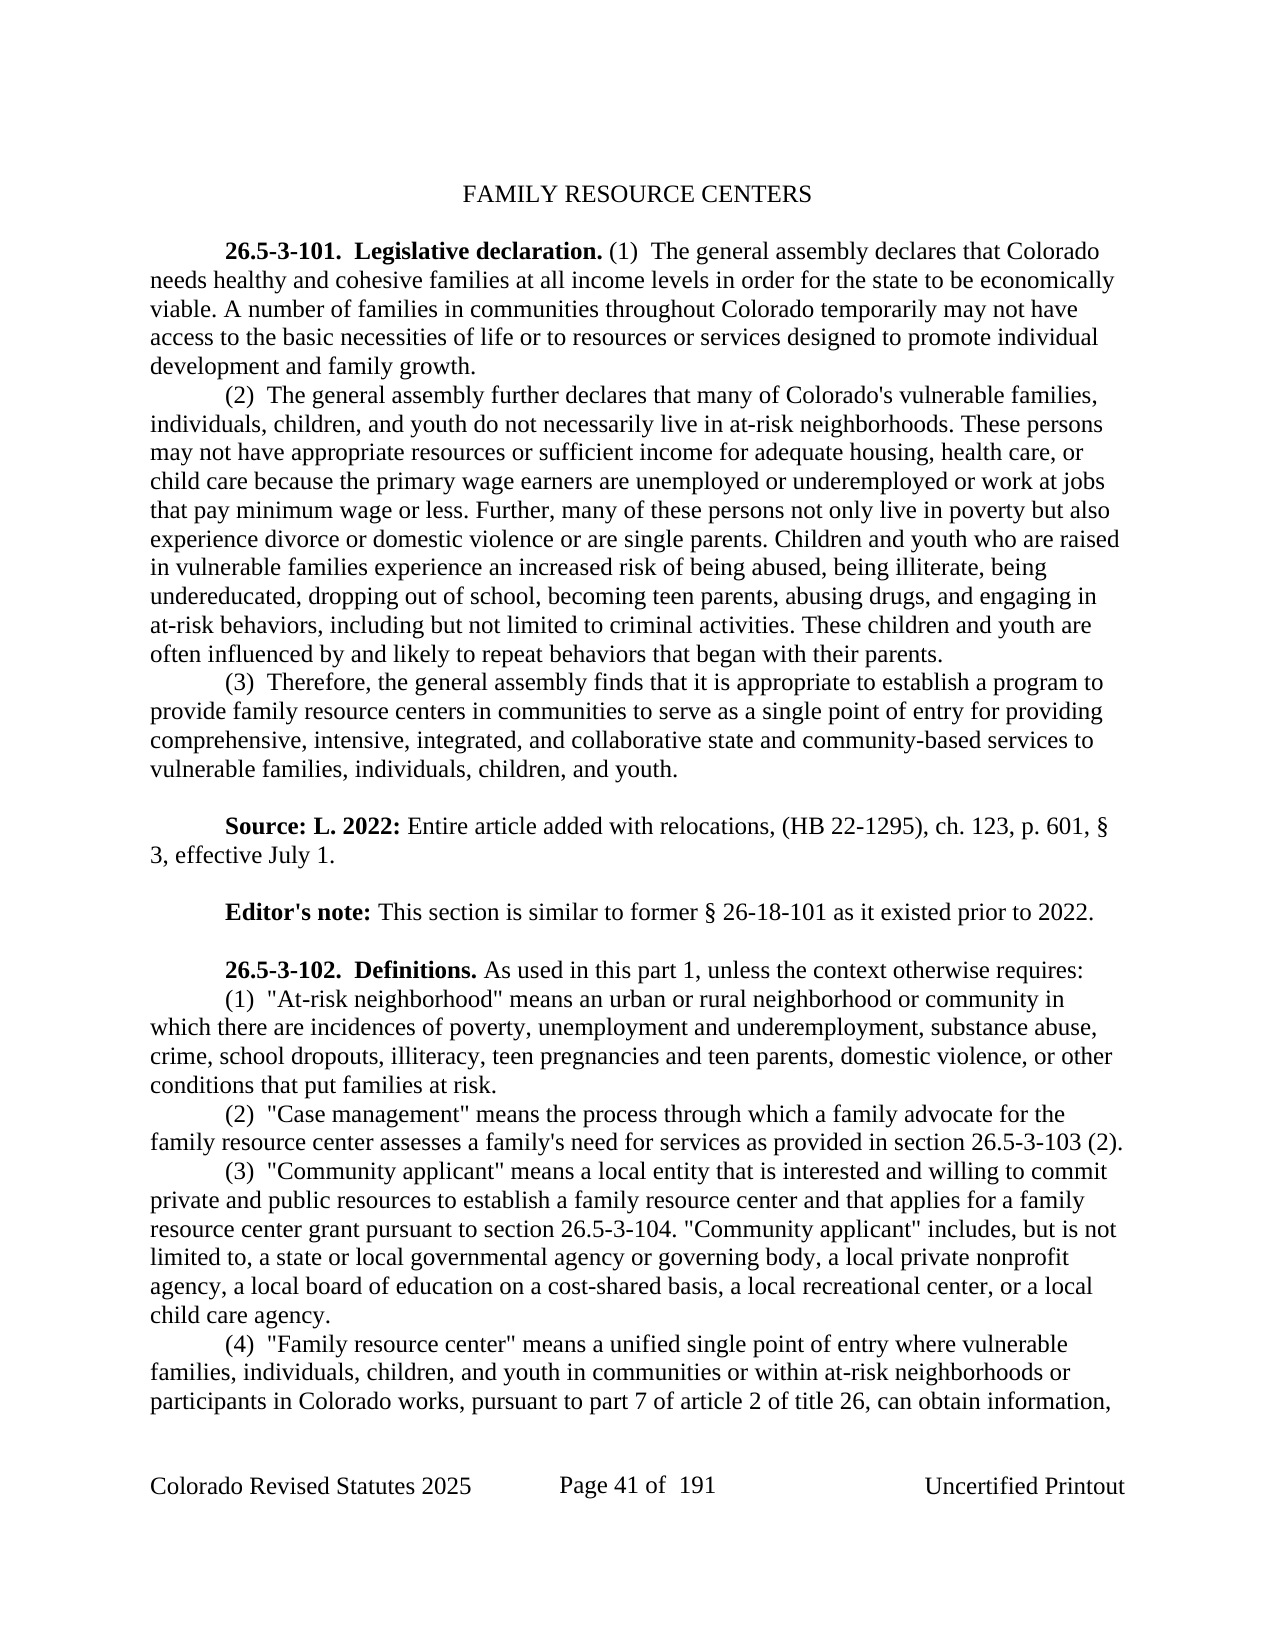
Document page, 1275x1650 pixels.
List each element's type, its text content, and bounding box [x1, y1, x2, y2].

text 26.5-3-101. Legislative declaration. (1) The general assembly declares that Colorado needs healthy and cohesive families at all income levels in order for the state to be economically viable. A number of families in communities throughout Colorado temporarily may not have access to the basic necessities of life or to resources or services designed to promote individual development and family growth. [150, 236, 1125, 380]
text Editor's note: This section is similar to former § 26-18-101 as it existed prior to 2022. [150, 897, 1125, 926]
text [150, 1329, 1125, 1415]
text (3) Therefore, the general assembly finds that it is appropriate to establish a program to provide family resource centers in communities to serve as a single point of entry for providing comprehensive, intensive, integrated, and collaborative state and community-based services to vulnerable families, individuals, children, and youth. [150, 667, 1125, 782]
text (2) The general assembly further declares that many of Colorado's vulnerable families, individuals, children, and youth do not necessarily live in at-risk neighborhoods. These persons may not have appropriate resources or sufficient income for adequate housing, health care, or child care because the primary wage earners are unemployed or underemployed or work at jobs that pay minimum wage or less. Further, many of these persons not only live in poverty but also experience divorce or domestic violence or are single parents. Children and youth who are raised in vulnerable families experience an increased risk of being abused, being illiterate, being undereducated, dropping out of school, becoming teen parents, abusing drugs, and engaging in at-risk behaviors, including but not limited to criminal activities. These children and youth are often influenced by and likely to repeat behaviors that began with their parents. [150, 380, 1125, 667]
text Source: L. 2022: Entire article added with relocations, (HB 22-1295), ch. 123, p. 601, § 3, effective July 1. [150, 811, 1125, 869]
text (3) "Community applicant" means a local entity that is interested and willing to commit private and public resources to establish a family resource center and that applies for a family resource center grant pursuant to section 26.5-3-104. "Community applicant" includes, but is not limited to, a state or local governmental agency or governing body, a local private nonprofit agency, a local board of education on a cost-shared basis, a local recreational center, or a local child care agency. [150, 1156, 1125, 1329]
text (1) "At-risk neighborhood" means an urban or rural neighborhood or community in which there are incidences of poverty, unemployment and underemployment, substance abuse, crime, school dropouts, illiteracy, teen pregnancies and teen parents, domestic violence, or other conditions that put families at risk. [150, 984, 1125, 1099]
text (2) "Case management" means the process through which a family advocate for the family resource center assesses a family's need for services as provided in section 26.5-3-103 (2). [150, 1099, 1125, 1156]
text FAMILY RESOURCE CENTERS [150, 179, 1125, 207]
text 26.5-3-102. Definitions. As used in this part 1, unless the context otherwise requires: [150, 955, 1125, 984]
